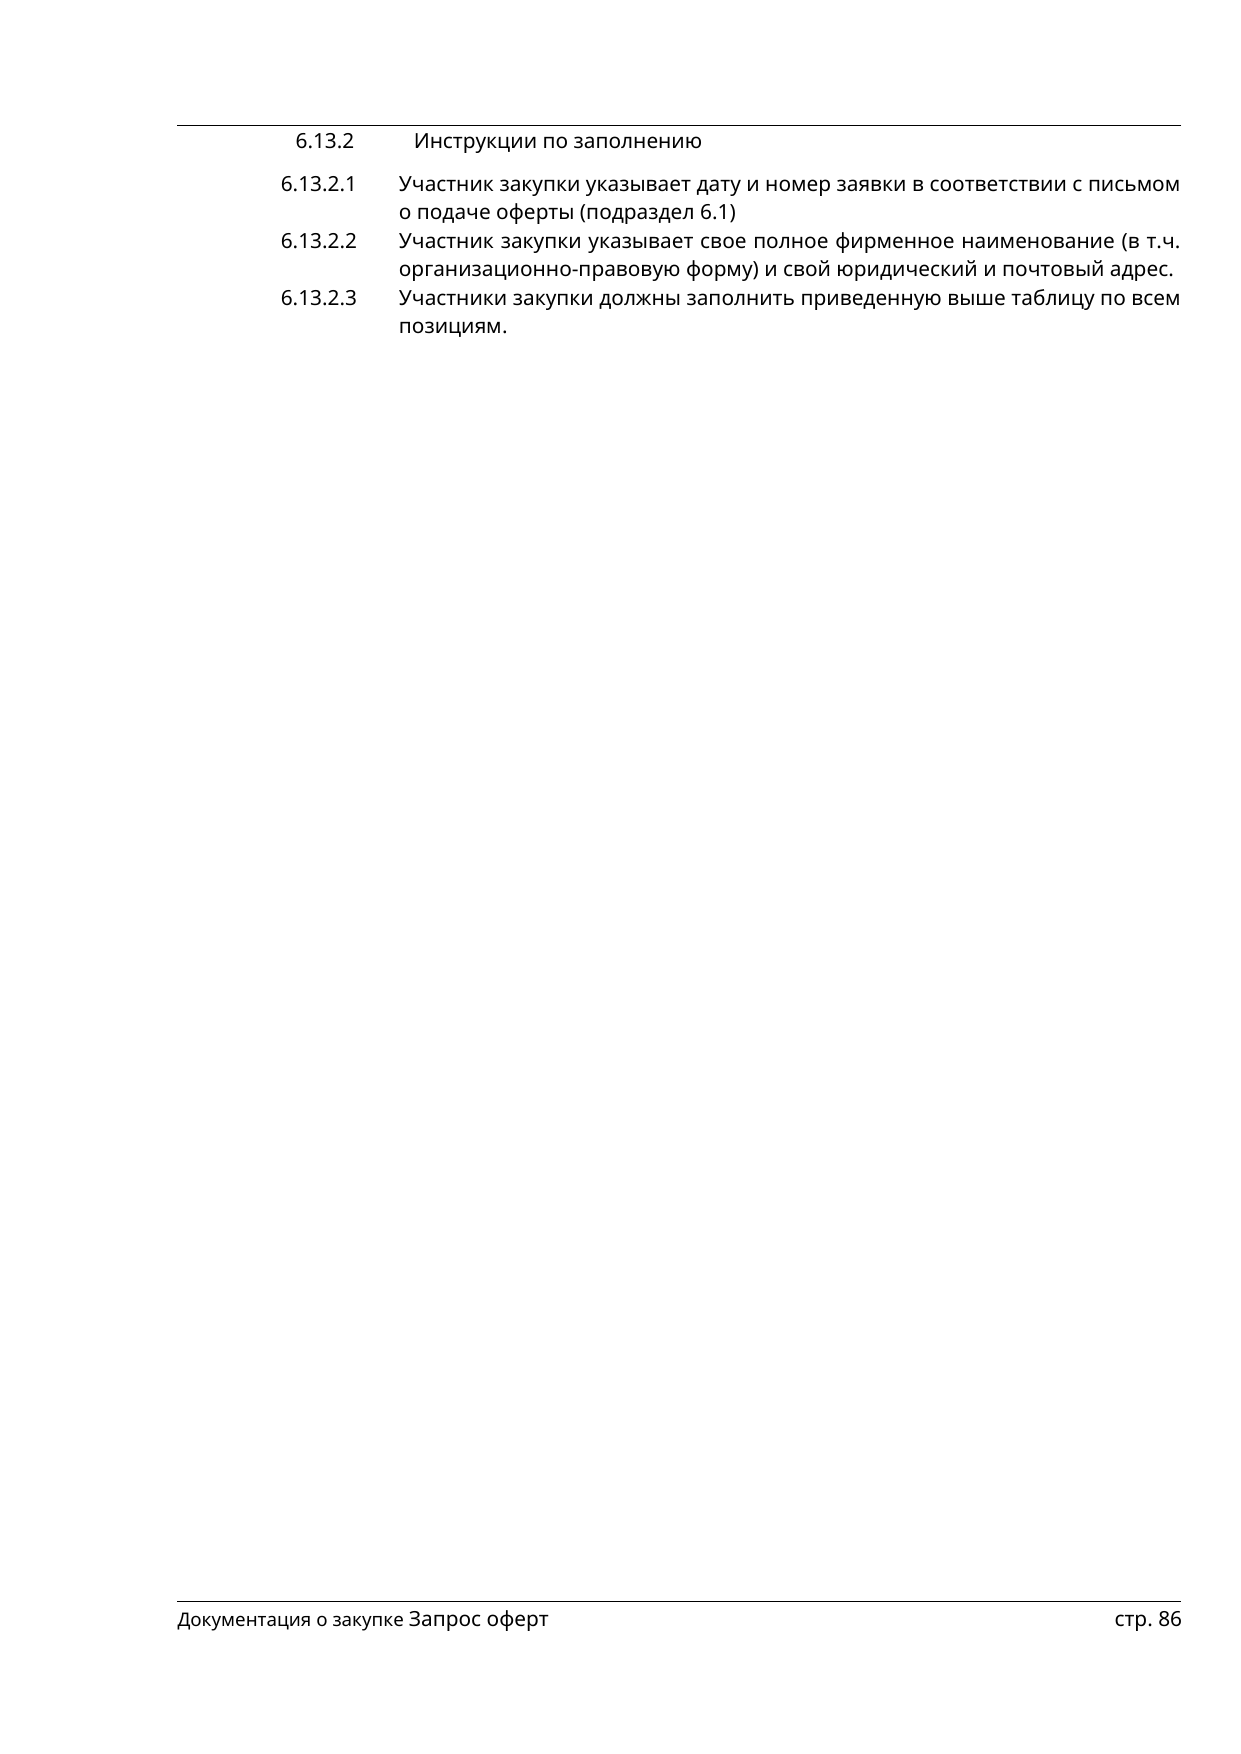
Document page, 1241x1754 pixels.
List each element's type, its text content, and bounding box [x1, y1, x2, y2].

list Инструкции по заполнению [295, 126, 1181, 155]
list Участник закупки указывает дату и номер заявки в соответствии с письмом о подаче оферты (подраздел 6.1) [281, 169, 1181, 226]
list Участники закупки должны заполнить приведенную выше таблицу по всем позициям. [281, 283, 1181, 339]
list Участник закупки указывает свое полное фирменное наименование (в т.ч. организационно-правовую форму) и свой юридический и почтовый адрес. [281, 226, 1181, 283]
